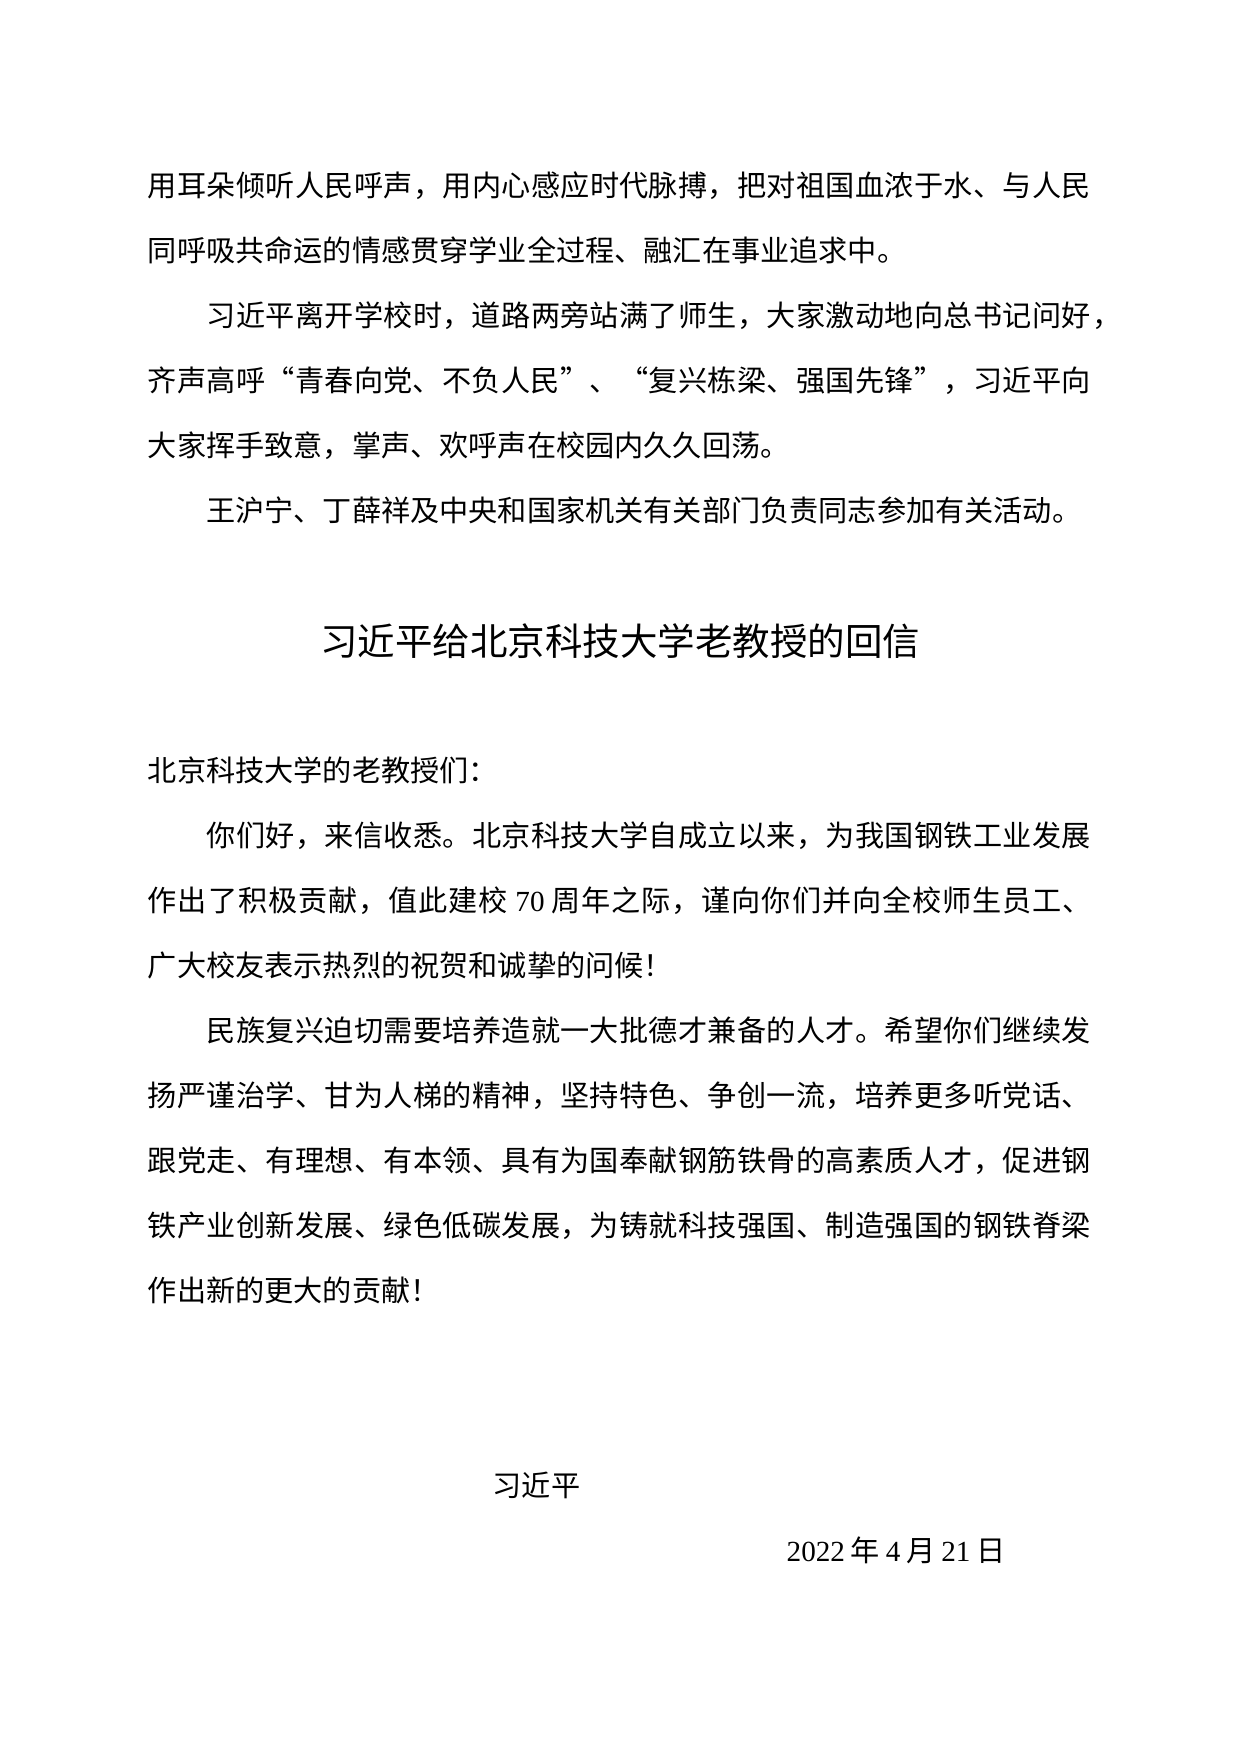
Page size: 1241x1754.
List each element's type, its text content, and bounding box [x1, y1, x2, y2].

text 2022年4月21日 [148, 1517, 1005, 1582]
text 习近平 [148, 1452, 1092, 1517]
text 北京科技大学的老教授们： [148, 737, 1092, 802]
text 民族复兴迫切需要培养造就一大批德才兼备的人才。希望你们继续发扬严谨治学、甘为人梯的精神，坚持特色、争创一流，培养更多听党话、跟党走、有理想、有本领、具有为国奉献钢筋铁骨的高素质人才，促进钢铁产业创新发展、绿色低碳发展，为铸就科技强国、制造强国的钢铁脊梁作出新的更大的贡献！ [148, 997, 1092, 1322]
text 习近平给北京科技大学老教授的回信 [148, 607, 1092, 672]
text 习近平离开学校时，道路两旁站满了师生，大家激动地向总书记问好，齐声高呼“青春向党、不负人民”、“复兴栋梁、强国先锋”，习近平向大家挥手致意，掌声、欢呼声在校园内久久回荡。 [148, 282, 1092, 477]
text 你们好，来信收悉。北京科技大学自成立以来，为我国钢铁工业发展作出了积极贡献，值此建校70周年之际，谨向你们并向全校师生员工、广大校友表示热烈的祝贺和诚挚的问候！ [148, 802, 1092, 997]
text 王沪宁、丁薛祥及中央和国家机关有关部门负责同志参加有关活动。 [148, 477, 1092, 542]
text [148, 152, 1092, 282]
